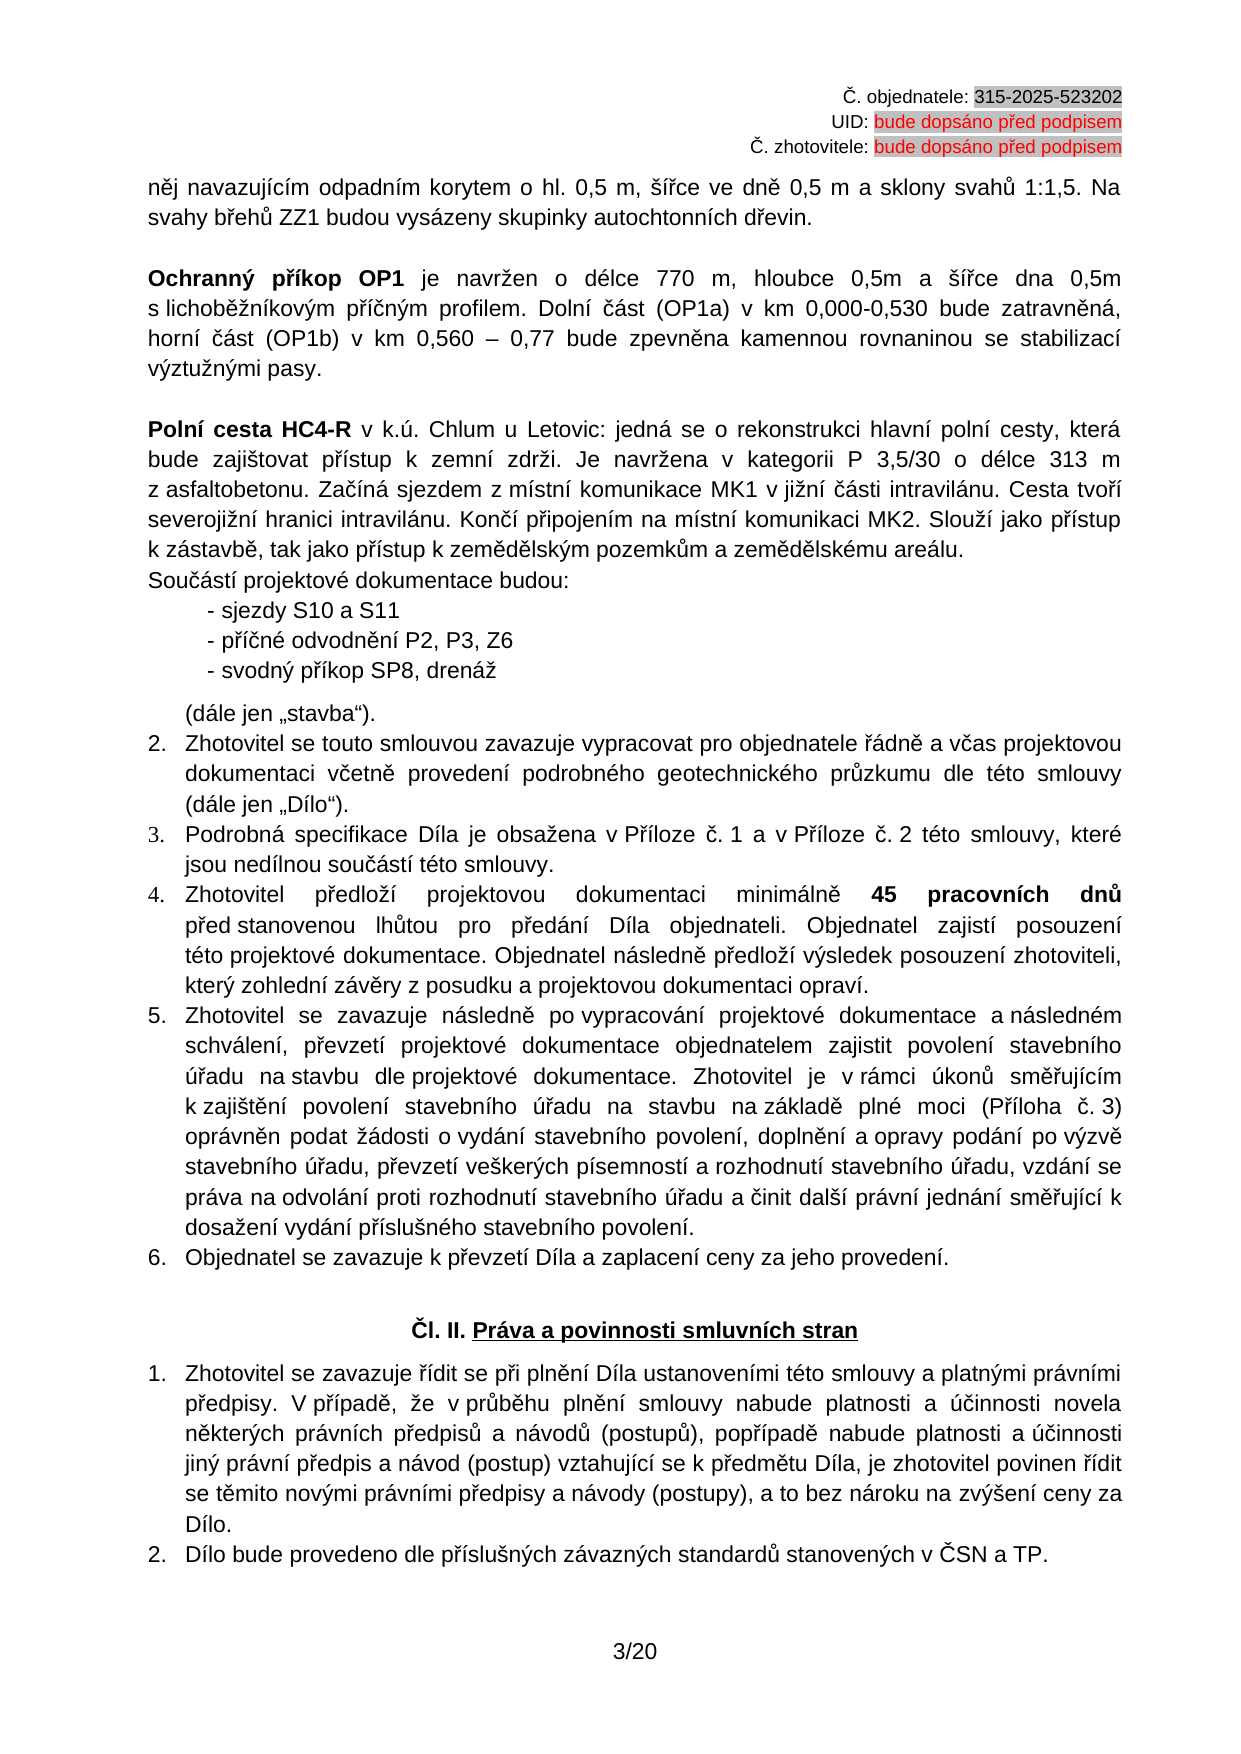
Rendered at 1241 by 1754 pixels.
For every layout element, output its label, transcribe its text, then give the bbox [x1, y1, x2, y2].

text - sjezdy S10 a S11 - příčné odvodnění P2, P3, Z6 - svodný příkop SP8, drenáž [207, 597, 1122, 683]
list Podrobná specifikace Díla je obsažena v Příloze č. 1 a v Příloze č. 2 této smlouvy, které jsou nedílnou součástí této smlouvy. [148, 821, 1122, 877]
list Zhotovitel se zavazuje následně po vypracování projektové dokumentace a následném schválení, převzetí projektové dokumentace objednatelem zajistit povolení stavebního úřadu na stavbu dle projektové dokumentace. Zhotovitel je v rámci úkonů směřujícím k zajištění povolení stavebního úřadu na stavbu na základě plné moci (Příloha č. 3) oprávněn podat žádosti o vydání stavebního povolení, doplnění a opravy podání po výzvě stavebního úřadu, převzetí veškerých písemností a rozhodnutí stavebního úřadu, vzdání se práva na odvolání proti rozhodnutí stavebního úřadu a činit další právní jednání směřující k dosažení vydání příslušného stavebního povolení. [148, 1002, 1122, 1240]
text Práva a povinnosti smluvních stran [148, 1317, 1122, 1343]
list Zhotovitel se touto smlouvou zavazuje vypracovat pro objednatele řádně a včas projektovou dokumentaci včetně provedení podrobného geotechnického průzkumu dle této smlouvy (dále jen „Dílo“). [148, 730, 1122, 817]
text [148, 174, 1122, 230]
text Ochranný příkop OP1 je navržen o délce 770 m, hloubce 0,5m a šířce dna 0,5m s lichoběžníkovým příčným profilem. Dolní část (OP1a) v km 0,000-0,530 bude zatravněná, horní část (OP1b) v km 0,560 – 0,77 bude zpevněna kamennou rovnaninou se stabilizací výztužnými pasy. [148, 264, 1122, 381]
list Zhotovitel se zavazuje řídit se při plnění Díla ustanoveními této smlouvy a platnými právními předpisy. V případě, že v průběhu plnění smlouvy nabude platnosti a účinnosti novela některých právních předpisů a návodů (postupů), popřípadě nabude platnosti a účinnosti jiný právní předpis a návod (postup) vztahující se k předmětu Díla, je zhotovitel povinen řídit se těmito novými právními předpisy a návody (postupy), a to bez nároku na zvýšení ceny za Dílo. [148, 1359, 1122, 1537]
list Dílo bude provedeno dle příslušných závazných standardů stanovených v ČSN a TP. [148, 1541, 1122, 1567]
text (dále jen „stavba“). [185, 700, 1122, 726]
list Zhotovitel předloží projektovou dokumentaci minimálně 45 pracovních dnů před stanovenou lhůtou pro předání Díla objednateli. Objednatel zajistí posouzení této projektové dokumentace. Objednatel následně předloží výsledek posouzení zhotoviteli, který zohlední závěry z posudku a projektovou dokumentaci opraví. [148, 881, 1122, 998]
text Součástí projektové dokumentace budou: [148, 567, 1122, 593]
text Polní cesta HC4-R v k.ú. Chlum u Letovic: jedná se o rekonstrukci hlavní polní cesty, která bude zajištovat přístup k zemní zdrži. Je navržena v kategorii P 3,5/30 o délce 313 m z asfaltobetonu. Začíná sjezdem z místní komunikace MK1 v jižní části intravilánu. Cesta tvoří severojižní hranici intravilánu. Končí připojením na místní komunikaci MK2. Slouží jako přístup k zástavbě, tak jako přístup k zemědělským pozemkům a zemědělskému areálu. [148, 416, 1122, 563]
list Objednatel se zavazuje k převzetí Díla a zaplacení ceny za jeho provedení. [148, 1244, 1122, 1270]
